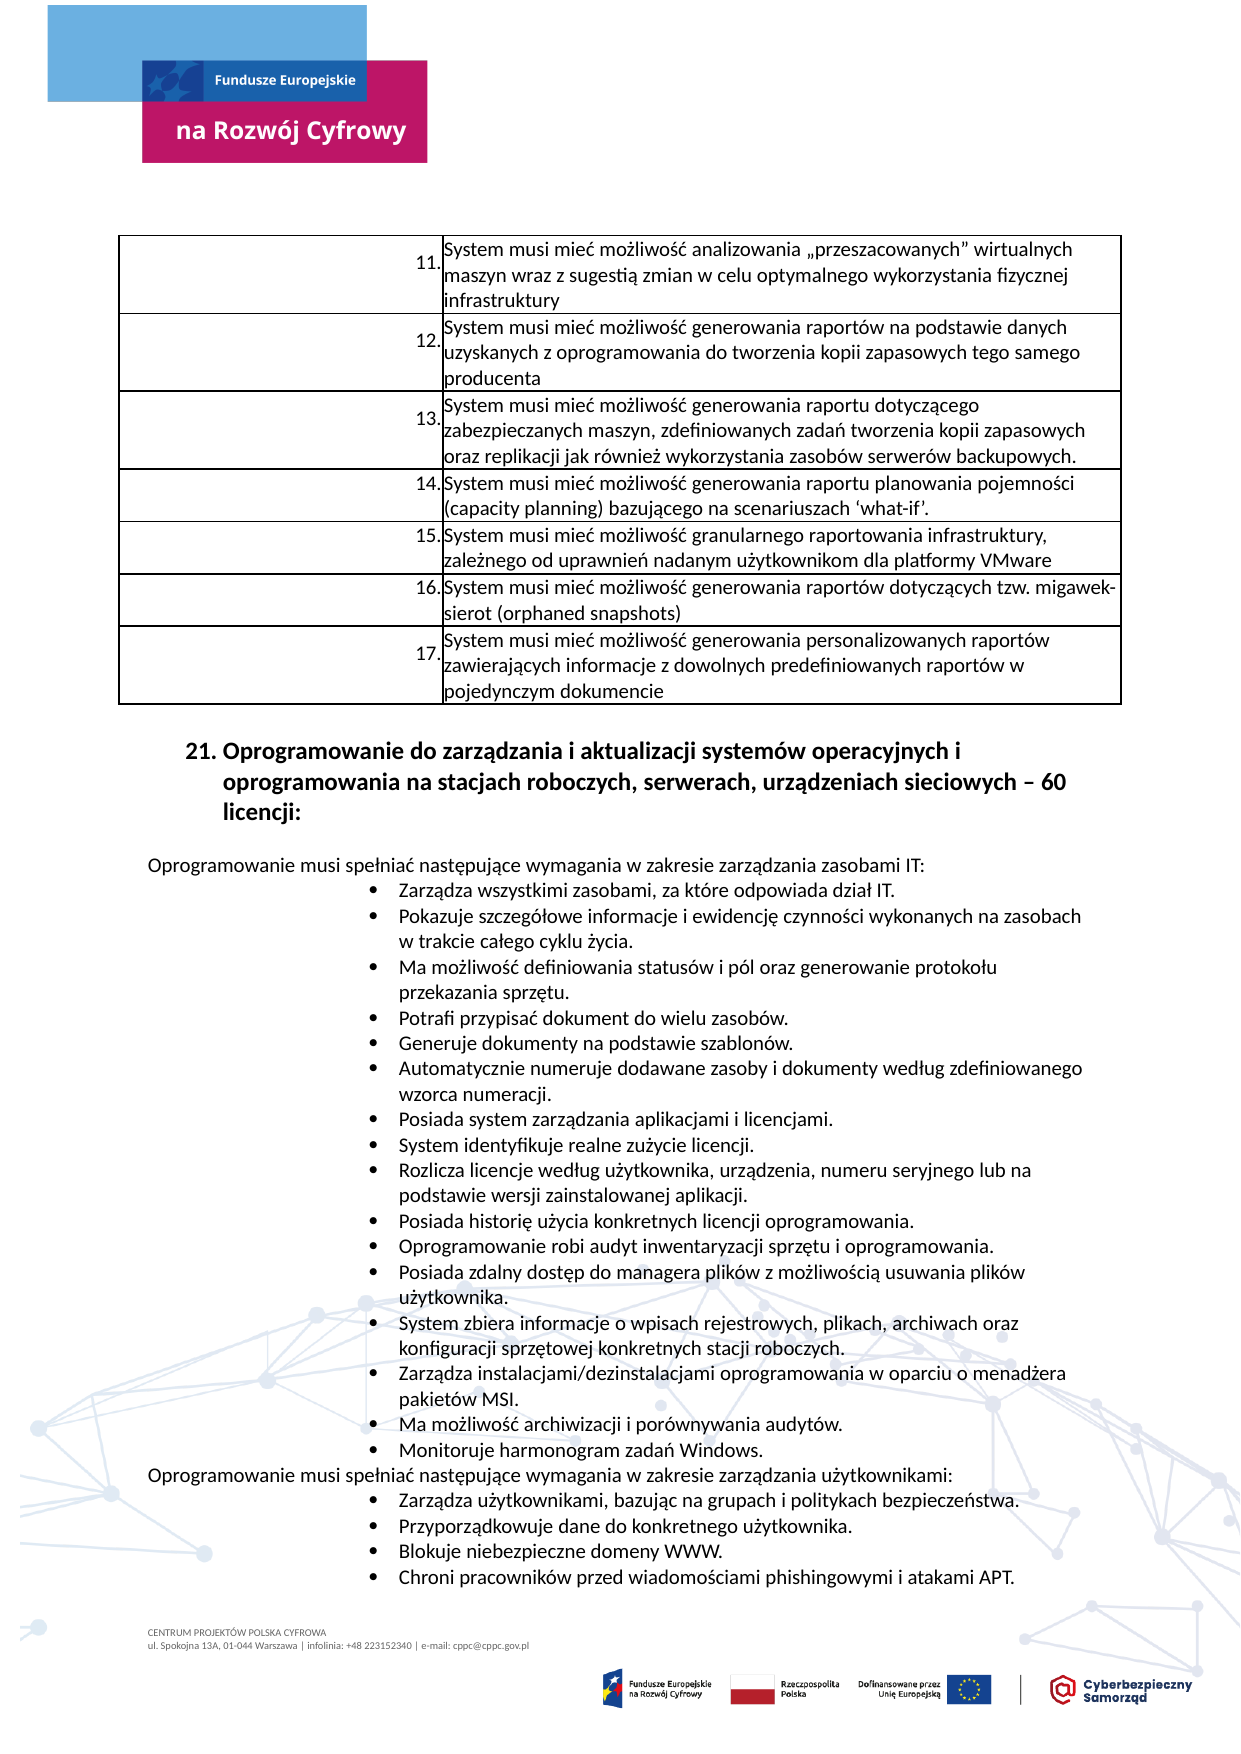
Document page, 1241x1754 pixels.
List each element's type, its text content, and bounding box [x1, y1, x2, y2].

list Automatycznie numeruje dodawane zasoby i dokumenty według zdefiniowanego wzorca numeracji. [369, 1056, 1093, 1106]
list Posiada zdalny dostęp do managera plików z możliwością usuwania plików użytkownika. [369, 1259, 1093, 1310]
list Pokazuje szczegółowe informacje i ewidencję czynności wykonanych na zasobach w trakcie całego cyklu życia. [369, 903, 1093, 954]
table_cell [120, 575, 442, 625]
list Oprogramowanie robi audyt inwentaryzacji sprzętu i oprogramowania. [369, 1233, 1093, 1259]
list Rozlicza licencje według użytkownika, urządzenia, numeru seryjnego lub na podstawie wersji zainstalowanej aplikacji. [369, 1157, 1093, 1208]
list Ma możliwość archiwizacji i porównywania audytów. [369, 1411, 1093, 1437]
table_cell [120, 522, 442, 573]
list Posiada historię użycia konkretnych licencji oprogramowania. [369, 1208, 1093, 1233]
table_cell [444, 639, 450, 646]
list Ma możliwość definiowania statusów i pól oraz generowanie protokołu przekazania sprzętu. [369, 954, 1093, 1005]
list Chroni pracowników przed wiadomościami phishingowymi i atakami APT. [369, 1564, 1093, 1589]
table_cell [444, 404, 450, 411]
list Blokuje niebezpieczne domeny WWW. [369, 1538, 1093, 1564]
list System identyfikuje realne zużycie licencji. [369, 1132, 1093, 1157]
list Posiada system zarządzania aplikacjami i licencjami. [369, 1106, 1093, 1132]
list System zbiera informacje o wpisach rejestrowych, plikach, archiwach oraz konfiguracji sprzętowej konkretnych stacji roboczych. [369, 1310, 1093, 1361]
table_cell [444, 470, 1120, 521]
picture [47, 5, 428, 163]
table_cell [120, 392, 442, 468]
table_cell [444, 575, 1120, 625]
list Oprogramowanie do zarządzania i aktualizacji systemów operacyjnych i oprogramowania na stacjach roboczych, serwerach, urządzeniach sieciowych – 60 licencji: [185, 735, 1093, 827]
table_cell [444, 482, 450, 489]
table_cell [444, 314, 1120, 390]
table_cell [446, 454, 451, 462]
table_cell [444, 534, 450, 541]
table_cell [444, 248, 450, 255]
list Zarządza wszystkimi zasobami, za które odpowiada dział IT. [369, 878, 1093, 903]
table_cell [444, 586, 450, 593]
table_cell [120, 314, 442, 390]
text Oprogramowanie musi spełniać następujące wymagania w zakresie zarządzania zasobami IT: [148, 852, 1093, 878]
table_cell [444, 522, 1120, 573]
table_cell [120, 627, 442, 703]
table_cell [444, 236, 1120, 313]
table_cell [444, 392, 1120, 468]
list Generuje dokumenty na podstawie szablonów. [369, 1030, 1093, 1056]
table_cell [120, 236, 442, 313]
list Monitoruje harmonogram zadań Windows. [369, 1437, 1093, 1462]
text Oprogramowanie musi spełniać następujące wymagania w zakresie zarządzania użytkownikami: [148, 1462, 1093, 1488]
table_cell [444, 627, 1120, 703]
list Zarządza instalacjami/dezinstalacjami oprogramowania w oparciu o menadżera pakietów MSI. [369, 1361, 1093, 1411]
list Zarządza użytkownikami, bazując na grupach i politykach bezpieczeństwa. [369, 1488, 1093, 1513]
list Potrafi przypisać dokument do wielu zasobów. [369, 1005, 1093, 1030]
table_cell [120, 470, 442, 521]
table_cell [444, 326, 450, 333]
picture [20, 1255, 1241, 1754]
list Przyporządkowuje dane do konkretnego użytkownika. [369, 1513, 1093, 1538]
